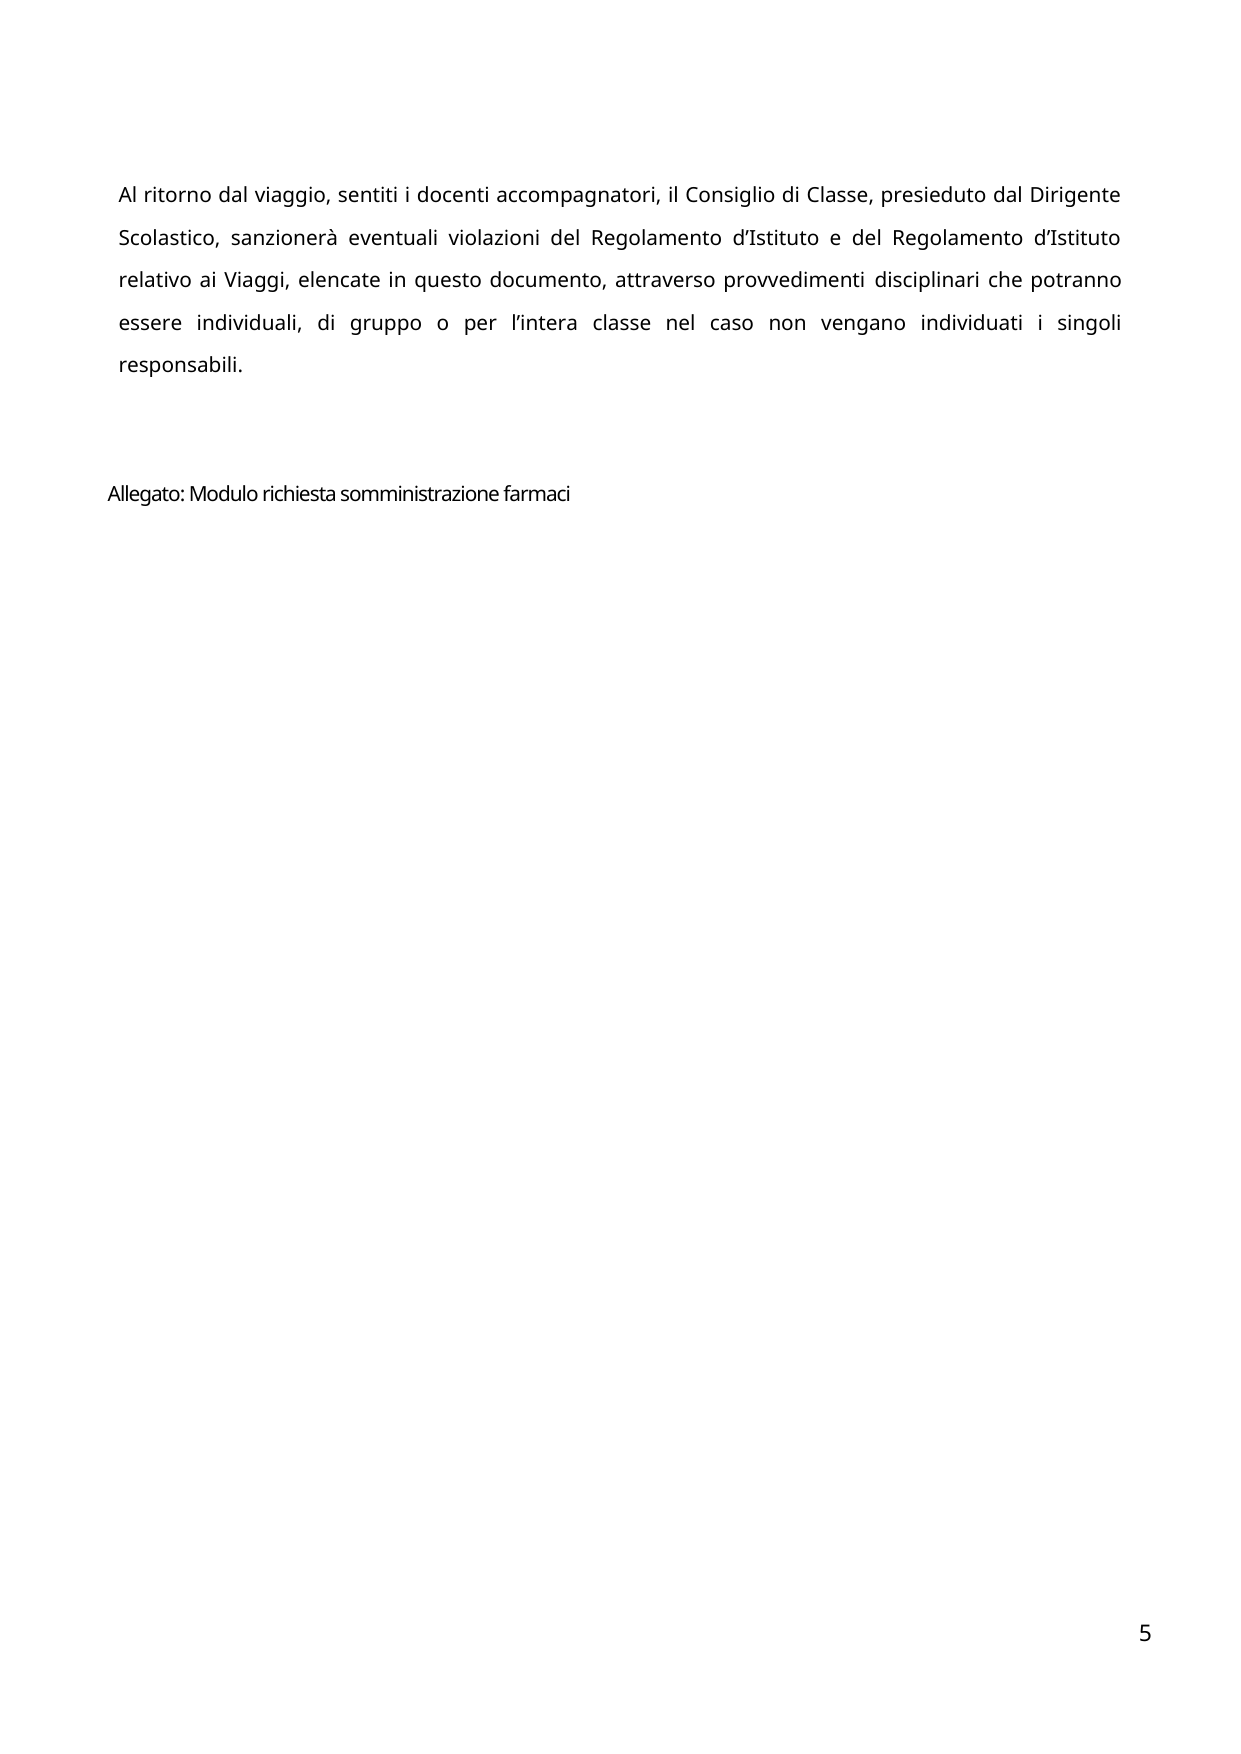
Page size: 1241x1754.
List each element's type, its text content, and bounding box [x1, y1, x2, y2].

text Al ritorno dal viaggio, sentiti i docenti accompagnatori, il Consiglio di Classe, presieduto dal Dirigente Scolastico, sanzionerà eventuali violazioni del Regolamento d’Istituto e del Regolamento d’Istituto relativo ai Viaggi, elencate in questo documento, attraverso provvedimenti disciplinari che potranno essere individuali, di gruppo o per l’intera classe nel caso non vengano individuati i singoli responsabili. [118, 180, 1122, 379]
text Allegato: Modulo richiesta somministrazione farmaci [107, 479, 1152, 507]
